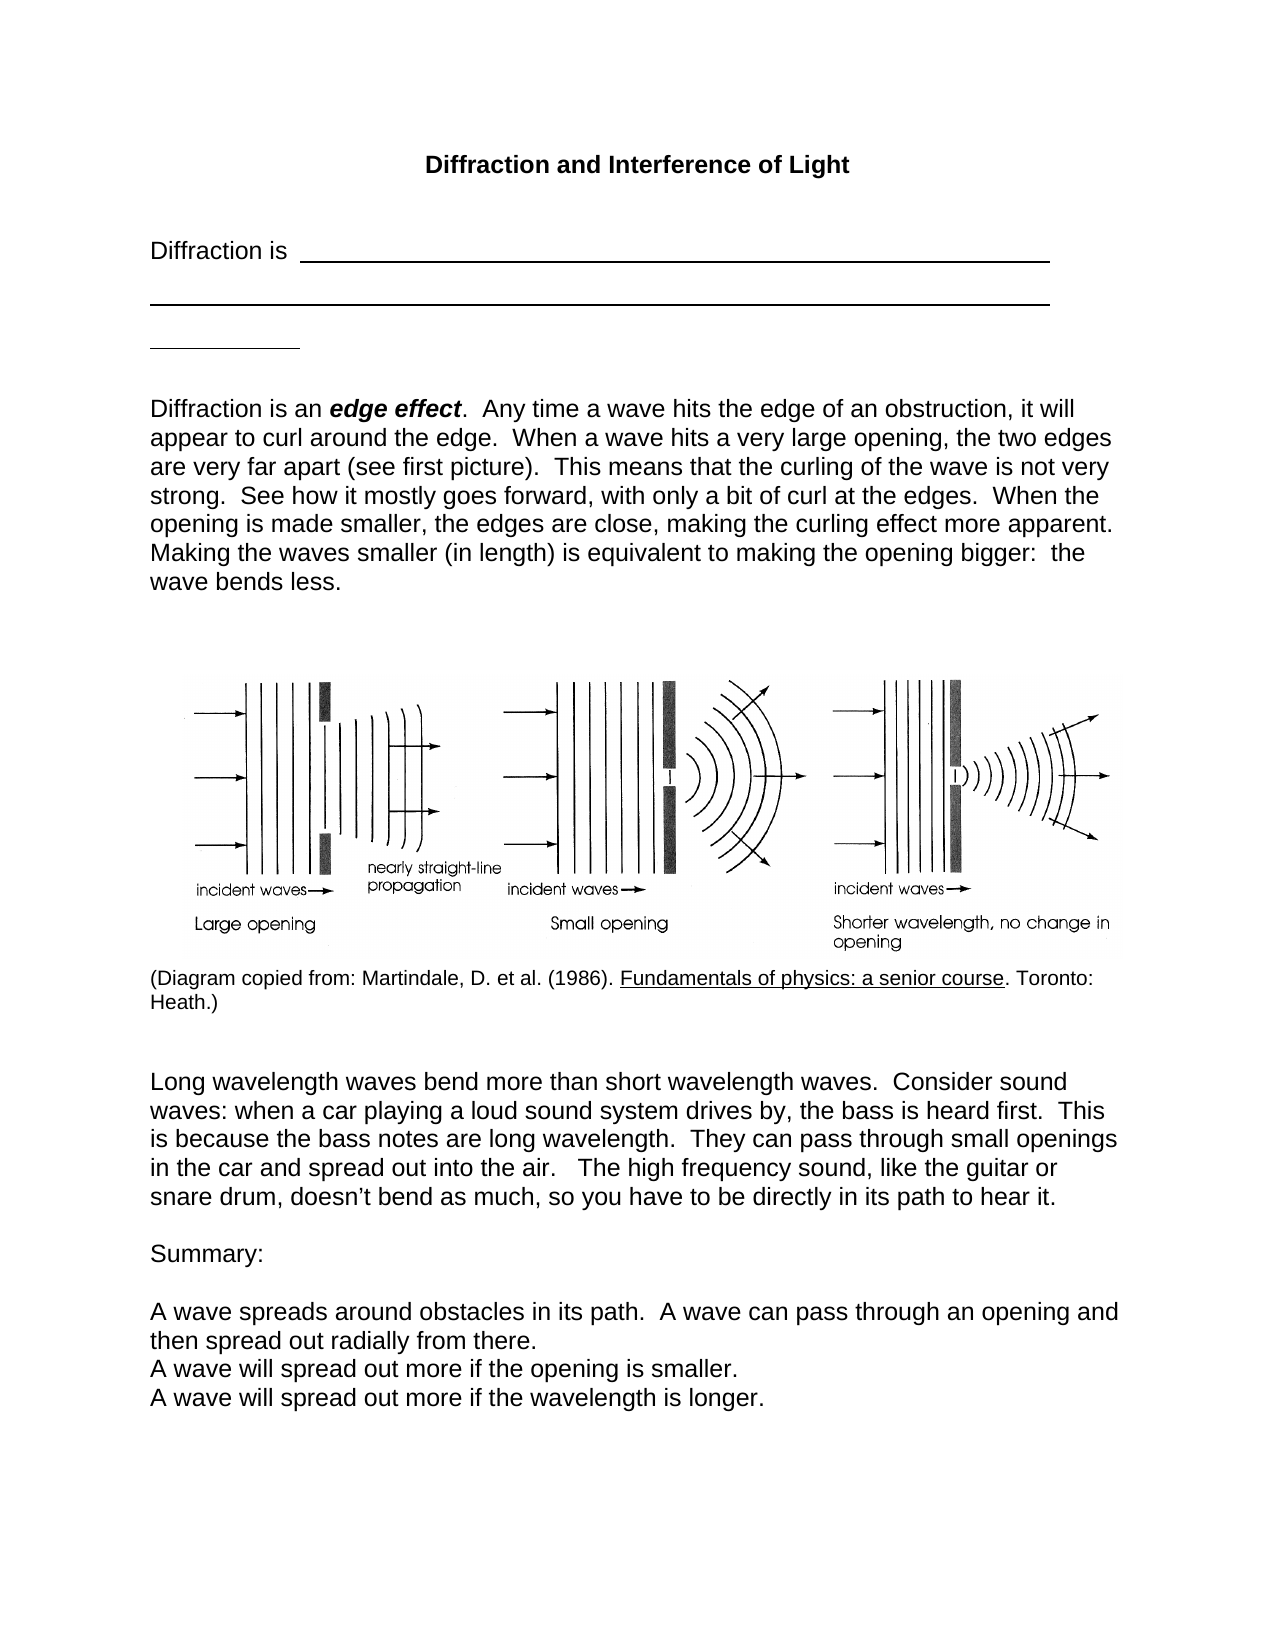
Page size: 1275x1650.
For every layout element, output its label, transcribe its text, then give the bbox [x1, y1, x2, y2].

text (Diagram copied from: Martindale, D. et al. (1986). Fundamentals of physics: a senior course. : Heath.) [150, 653, 1125, 1014]
text Summary: [150, 1239, 1125, 1268]
text Diffraction is an edge effect. Any time a wave hits the edge of an obstruction, it will appear to curl around the edge. When a wave hits a very large opening, the two edges are very far apart (see first picture). This means that the curling of the wave is not very strong. See how it mostly goes forward, with only a bit of curl at the edges. When the opening is made smaller, the edges are close, making the curling effect more apparent. Making the waves smaller (in length) is equivalent to making the opening bigger: the wave bends less. [150, 394, 1125, 596]
text Diffraction and Interference of Light [150, 150, 1125, 179]
text Diffraction is [150, 236, 1125, 351]
text A wave will spread out more if the wavelength is longer. [150, 1383, 1125, 1412]
text A wave spreads around obstacles in its path. A wave can pass through an opening and then spread out radially from there. [150, 1297, 1125, 1354]
text Long wavelength waves bend more than short wavelength waves. Consider sound waves: when a car playing a loud sound system drives by, the bass is heard first. This is because the bass notes are long wavelength. They can pass through small openings in the car and spread out into the air. The high frequency sound, like the guitar or snare drum, doesn’t bend as much, so you have to be directly in its path to hear it. [150, 1067, 1125, 1211]
text A wave will spread out more if the opening is smaller. [150, 1354, 1125, 1383]
